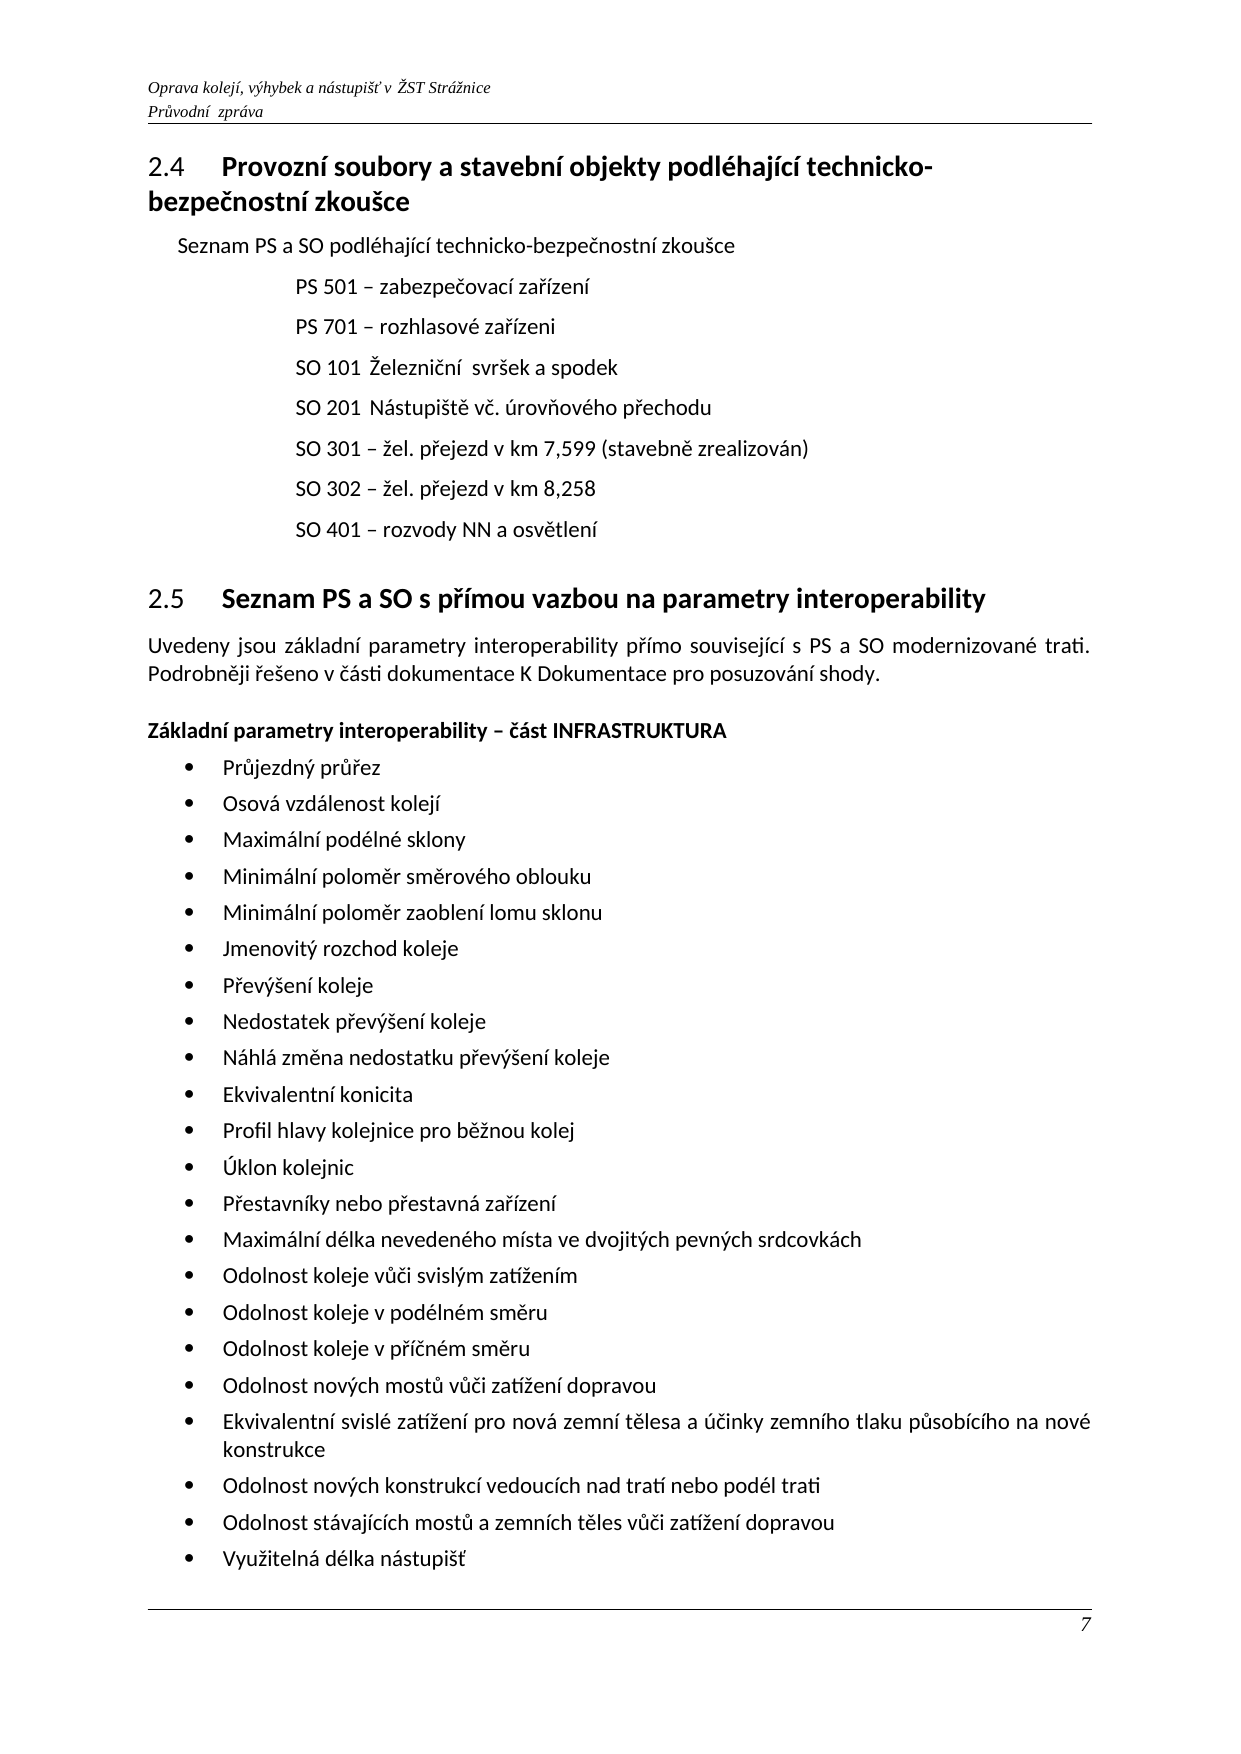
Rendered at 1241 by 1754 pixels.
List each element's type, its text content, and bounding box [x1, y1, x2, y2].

text PS 501 – zabezpečovací zařízení [221, 272, 1122, 300]
list Maximální délka nevedeného místa ve dvojitých pevných srdcovkách [185, 1225, 1092, 1253]
list Nedostatek převýšení koleje [185, 1007, 1092, 1035]
list Převýšení koleje [185, 971, 1092, 999]
list Přestavníky nebo přestavná zařízení [185, 1189, 1092, 1217]
list Náhlá změna nedostatku převýšení koleje [185, 1043, 1092, 1072]
list Osová vzdálenost kolejí [185, 789, 1092, 817]
list Odolnost koleje v příčném směru [185, 1334, 1092, 1362]
text SO 302 – žel. přejezd v km 8,258 [295, 474, 1122, 503]
list Odolnost koleje vůči svislým zatížením [185, 1262, 1092, 1290]
list Odolnost nových konstrukcí vedoucích nad tratí nebo podél trati [185, 1471, 1092, 1499]
list Ekvivalentní svislé zatížení pro nová zemní tělesa a účinky zemního tlaku působícího na nové konstrukce [185, 1407, 1092, 1463]
text Uvedeny jsou základní parametry interoperability přímo související s PS a SO modernizované trati. Podrobněji řešeno v části dokumentace K Dokumentace pro posuzování shody. [148, 631, 1092, 687]
text SO 401 – rozvody NN a osvětlení [207, 515, 1122, 543]
list Průjezdný průřez [185, 753, 1092, 781]
text SO 301 – žel. přejezd v km 7,599 (stavebně zrealizován) [295, 434, 1122, 462]
text SO 101 Železniční svršek a spodek [118, 353, 1122, 381]
list Odolnost koleje v podélném směru [185, 1298, 1092, 1326]
subtitle Seznam PS a SO s přímou vazbou na parametry interoperability [148, 581, 1092, 616]
list Minimální poloměr zaoblení lomu sklonu [185, 898, 1092, 926]
text Základní parametry interoperability – část INFRASTRUKTURA [148, 716, 1092, 744]
list Profil hlavy kolejnice pro běžnou kolej [185, 1116, 1092, 1144]
text SO 201 Nástupiště vč. úrovňového přechodu [118, 393, 1122, 422]
subtitle Provozní soubory a stavební objekty podléhající technicko- bezpečnostní zkoušce [148, 148, 1092, 219]
list Odolnost stávajících mostů a zemních těles vůči zatížení dopravou [185, 1508, 1092, 1536]
list Úklon kolejnic [185, 1153, 1092, 1181]
list Ekvivalentní konicita [185, 1080, 1092, 1108]
list Jmenovitý rozchod koleje [185, 934, 1092, 962]
list Odolnost nových mostů vůči zatížení dopravou [185, 1371, 1092, 1399]
text Seznam PS a SO podléhající technicko-bezpečnostní zkoušce [177, 231, 1092, 259]
list Využitelná délka nástupišť [185, 1544, 1092, 1572]
text PS 701 – rozhlasové zařízeni [221, 312, 1122, 341]
list Maximální podélné sklony [185, 825, 1092, 853]
list Minimální poloměr směrového oblouku [185, 862, 1092, 890]
